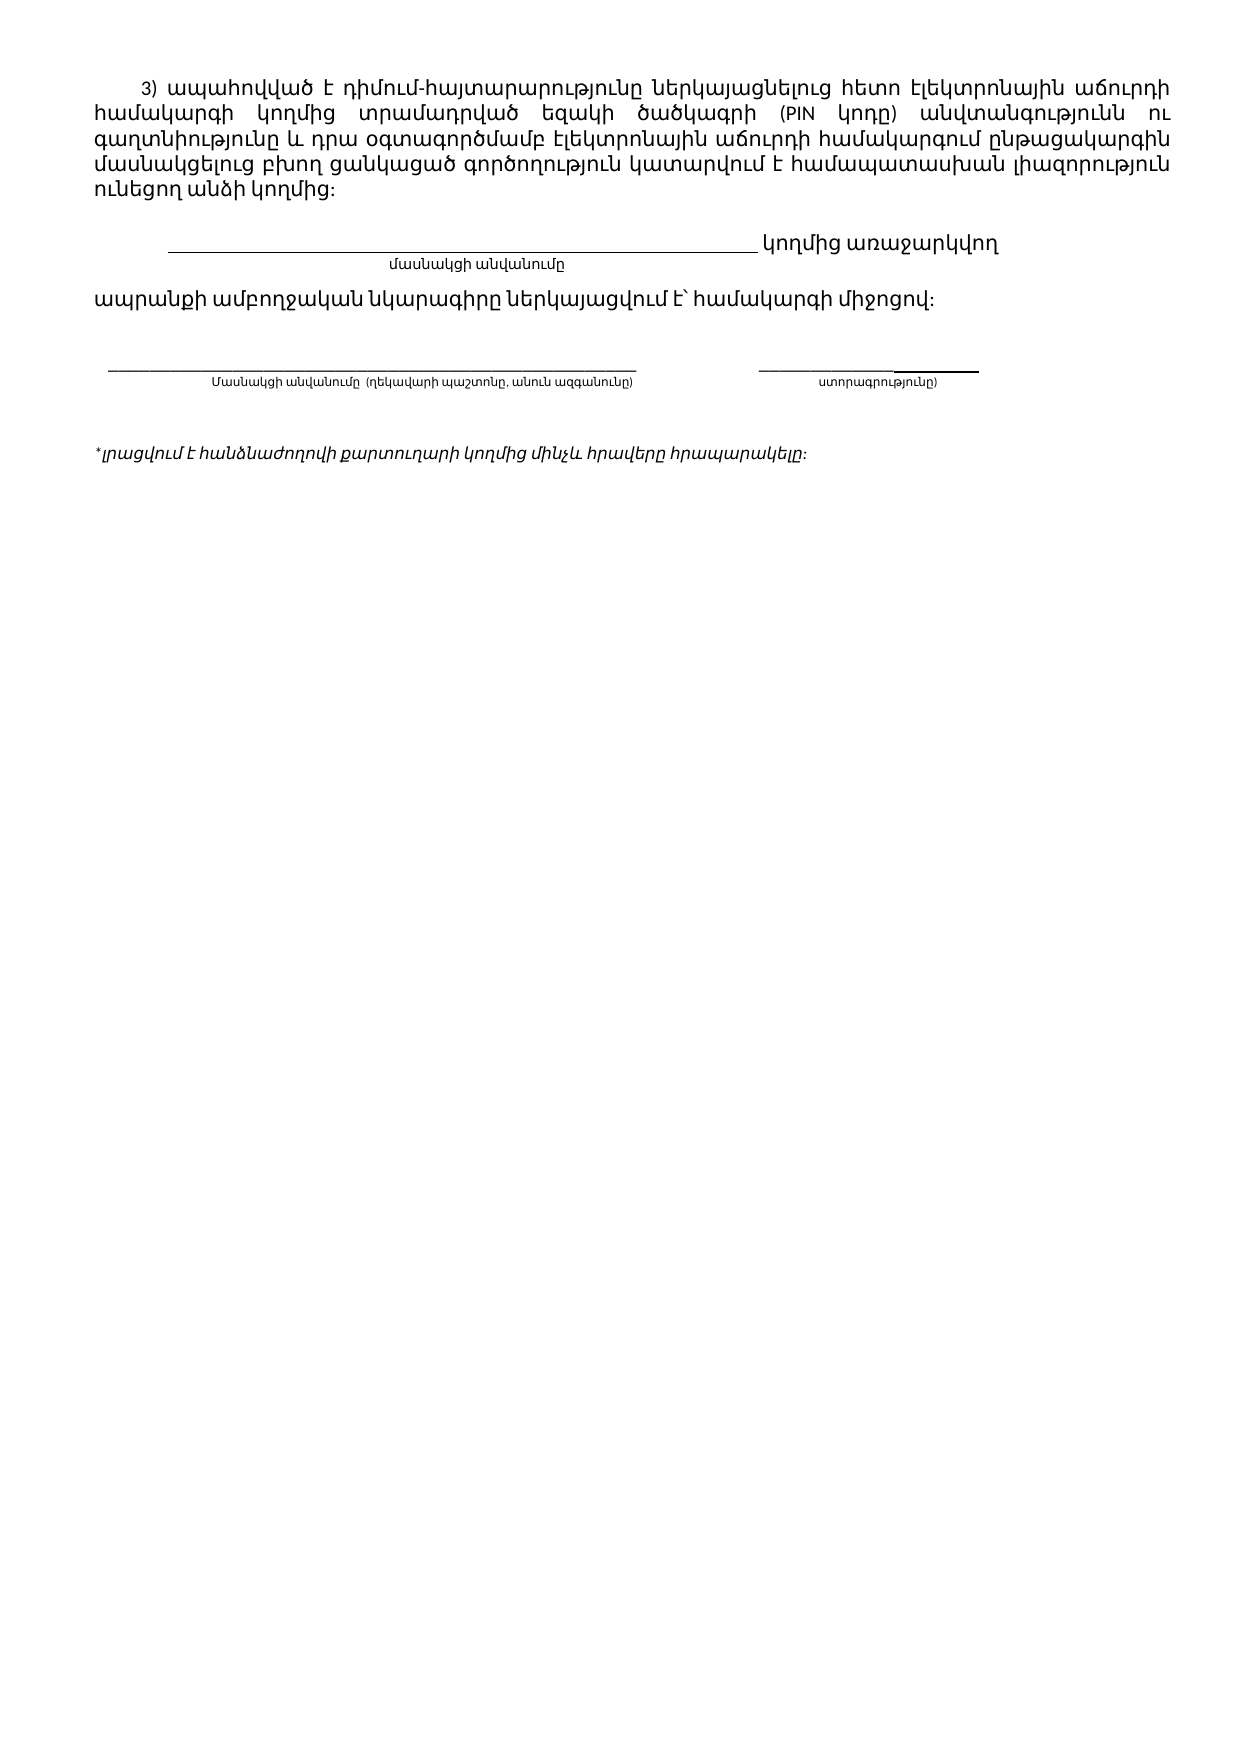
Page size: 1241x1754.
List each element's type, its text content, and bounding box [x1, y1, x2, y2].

text *լրացվում է հանձնաժողովի քարտուղարի կողմից մինչև հրավերը հրապարակելը: [94, 443, 1171, 464]
text մասնակցի անվանումը [94, 255, 1171, 286]
text Մասնակցի անվանումը (ղեկավարի պաշտոնը, անուն ազգանունը) ստորագրությունը) [108, 375, 1171, 400]
text կողմից առաջարկվող [94, 230, 1171, 255]
text ___________________________________________________ _____________ [108, 349, 1171, 375]
text 3) ապահովված է դիմում-հայտարարությունը ներկայացնելուց հետո էլեկտրոնային աճուրդի համակարգի կողմից տրամադրված եզակի ծածկագրի (PIN կոդը) անվտանգությունն ու գաղտնիությունը և դրա օգտագործմամբ էլեկտրոնային աճուրդի համակարգում ընթացակարգին մասնակցելուց բխող ցանկացած գործողություն կատարվում է համապատասխան լիազորություն ունեցող անձի կողմից: [94, 75, 1171, 202]
text ապրանքի ամբողջական նկարագիրը ներկայացվում է՝ համակարգի միջոցով: [94, 286, 1171, 311]
